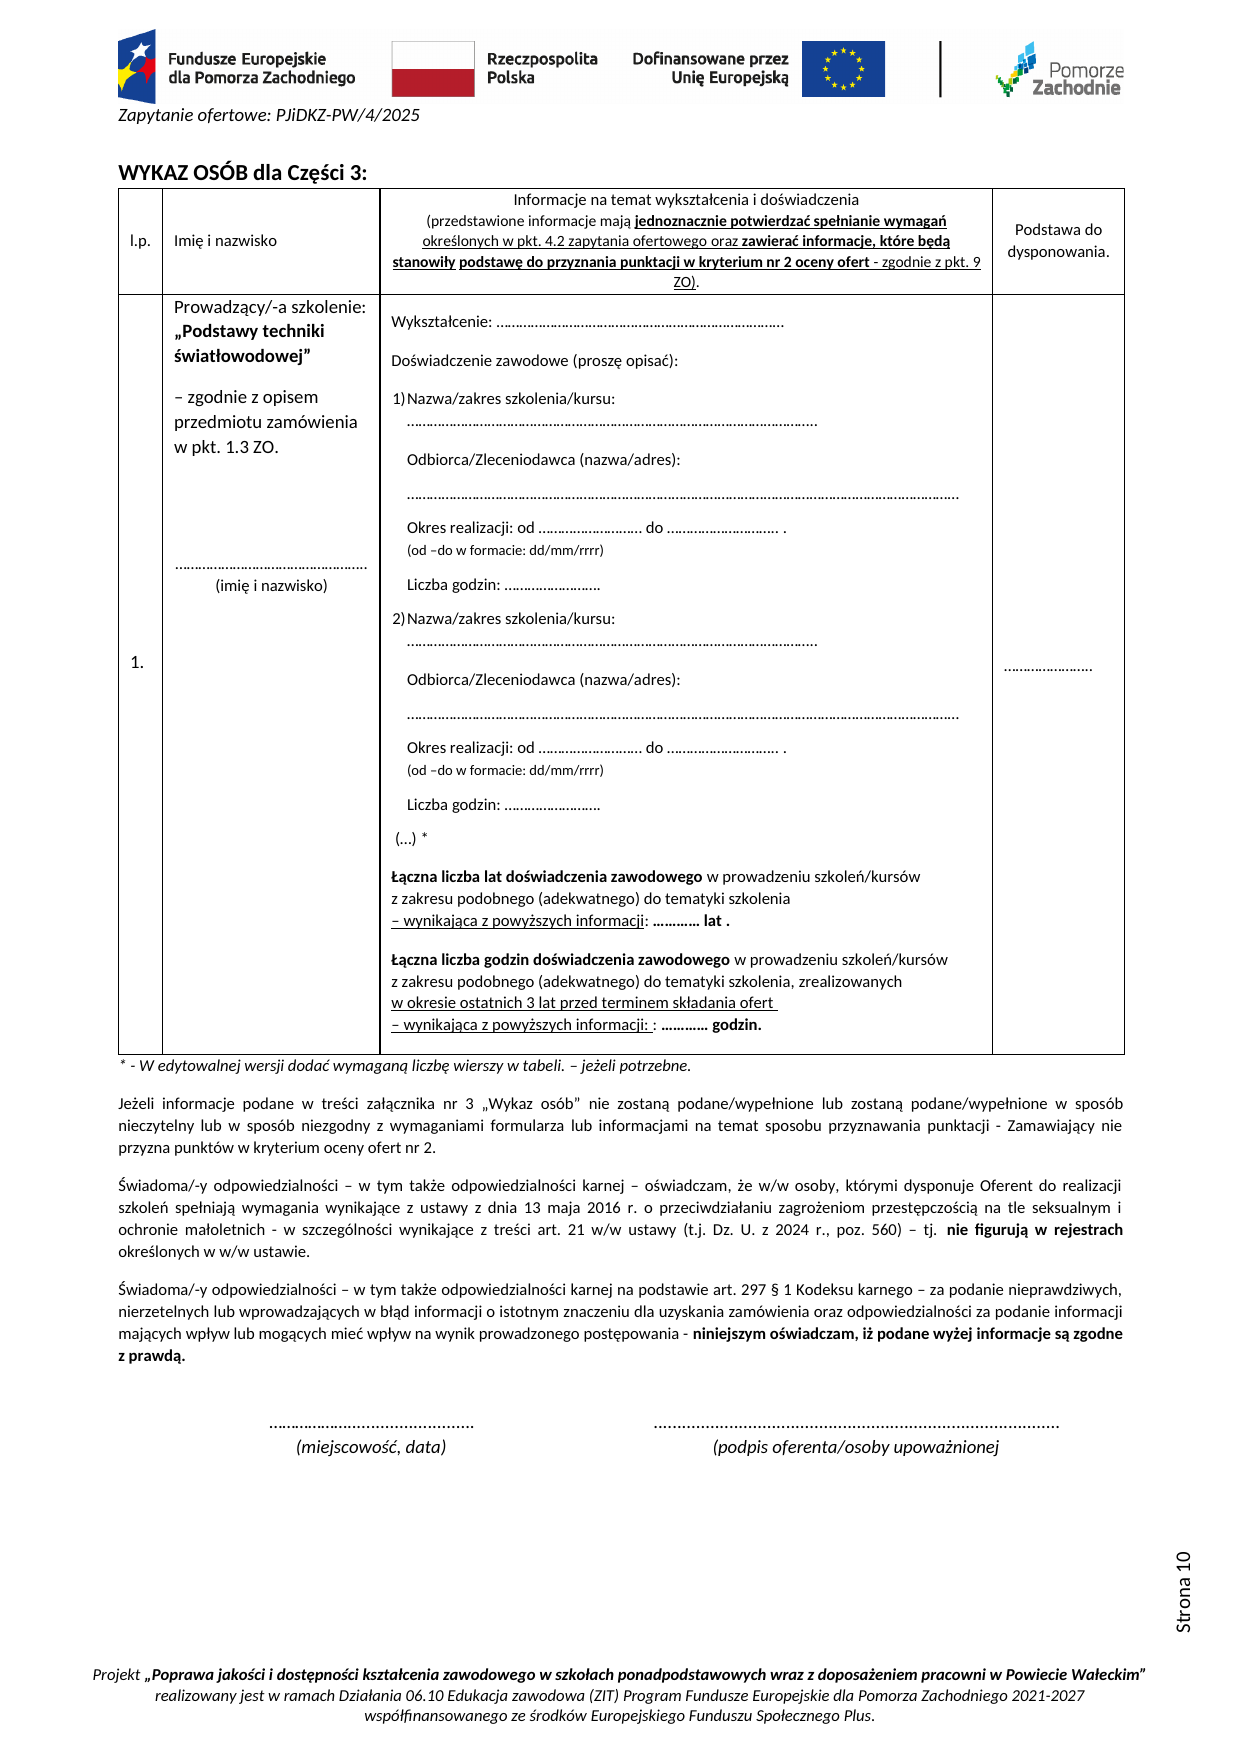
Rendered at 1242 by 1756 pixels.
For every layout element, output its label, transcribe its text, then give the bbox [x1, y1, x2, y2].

table_header ...................................................................................... [608, 1410, 1106, 1435]
text Świadoma/-y odpowiedzialności – w tym także odpowiedzialności karnej – oświadczam, że w/w osoby, którymi dysponuje Oferent do realizacji szkoleń spełniają wymagania wynikające z ustawy z dnia 13 maja 2016 r. o przeciwdziałaniu zagrożeniom przestępczością na tle seksualnym i ochronie małoletnich - w szczególności wynikające z treści art. 21 w/w ustawy (t.j. Dz. U. z 2024 r., poz. 560) – tj. nie figurują w rejestrach określonych w w/w ustawie. [118, 1175, 1123, 1261]
table_cell Prowadzący/-a szkolenie: „Podstawy techniki światłowodowej” – zgodnie z opisem przedmiotu zamówienia w pkt. 1.3 ZO. ………………………………………….. (imię i nazwisko) [163, 295, 379, 1054]
table_header l.p. [119, 189, 162, 294]
table_cell (miejscowość, data) [136, 1435, 608, 1460]
table_header ………………........................... [136, 1410, 608, 1435]
table_header Informacje na temat wykształcenia i doświadczenia (przedstawione informacje mają jednoznacznie potwierdzać spełnianie wymagań określonych w pkt. 4.2 zapytania ofertowego oraz zawierać informacje, które będą stanowiły podstawę do przyznania punktacji w kryterium nr 2 oceny ofert - zgodnie z pkt. 9 ZO). [381, 189, 992, 294]
text * - W edytowalnej wersji dodać wymaganą liczbę wierszy w tabeli. – jeżeli potrzebne. [118, 1055, 1123, 1075]
table_cell [119, 295, 162, 1054]
table_cell ………………….. [993, 295, 1124, 1054]
table_header Podstawa do dysponowania. [993, 189, 1124, 294]
picture [118, 29, 1124, 104]
table_cell Wykształcenie: ………………………………………………………………… Doświadczenie zawodowe (proszę opisać): Nazwa/zakres szkolenia/kursu: …………………………………………………………………………………………….. Odbiorca/Zleceniodawca (nazwa/adres): ……………………………………………………………………………………………………………………………… Okres realizacji: od ……………………… do ……………………….. . (od –do w formacie: dd/mm/rrrr) Liczba godzin: ……………………. Nazwa/zakres szkolenia/kursu: …………………………………………………………………………………………….. Odbiorca/Zleceniodawca (nazwa/adres): ……………………………………………………………………………………………………………………………… Okres realizacji: od ……………………… do ……………………….. . (od –do w formacie: dd/mm/rrrr) Liczba godzin: ……………………. (…) * Łączna liczba lat doświadczenia zawodowego w prowadzeniu szkoleń/kursów z zakresu podobnego (adekwatnego) do tematyki szkolenia – wynikająca z powyższych informacji: ………… lat . Łączna liczba godzin doświadczenia zawodowego w prowadzeniu szkoleń/kursów z zakresu podobnego (adekwatnego) do tematyki szkolenia, zrealizowanych w okresie ostatnich 3 lat przed terminem składania ofert – wynikająca z powyższych informacji: : ………… godzin. [381, 295, 992, 1054]
text Świadoma/-y odpowiedzialności – w tym także odpowiedzialności karnej na podstawie art. 297 § 1 Kodeksu karnego – za podanie nieprawdziwych, nierzetelnych lub wprowadzających w błąd informacji o istotnym znaczeniu dla uzyskania zamówienia oraz odpowiedzialności za podanie informacji mających wpływ lub mogących mieć wpływ na wynik prowadzonego postępowania - niniejszym oświadczam, iż podane wyżej informacje są zgodne z prawdą. [118, 1279, 1123, 1365]
table_header Imię i nazwisko [163, 189, 379, 294]
text Jeżeli informacje podane w treści załącznika nr 3 „Wykaz osób” nie zostaną podane/wypełnione lub zostaną podane/wypełnione w sposób nieczytelny lub w sposób niezgodny z wymaganiami formularza lub informacjami na temat sposobu przyznawania punktacji - Zamawiający nie przyzna punktów w kryterium oceny ofert nr 2. [118, 1093, 1123, 1157]
table_cell (podpis oferenta/osoby upoważnionej [608, 1435, 1106, 1460]
text WYKAZ OSÓB dla Części 3: [118, 158, 1123, 186]
